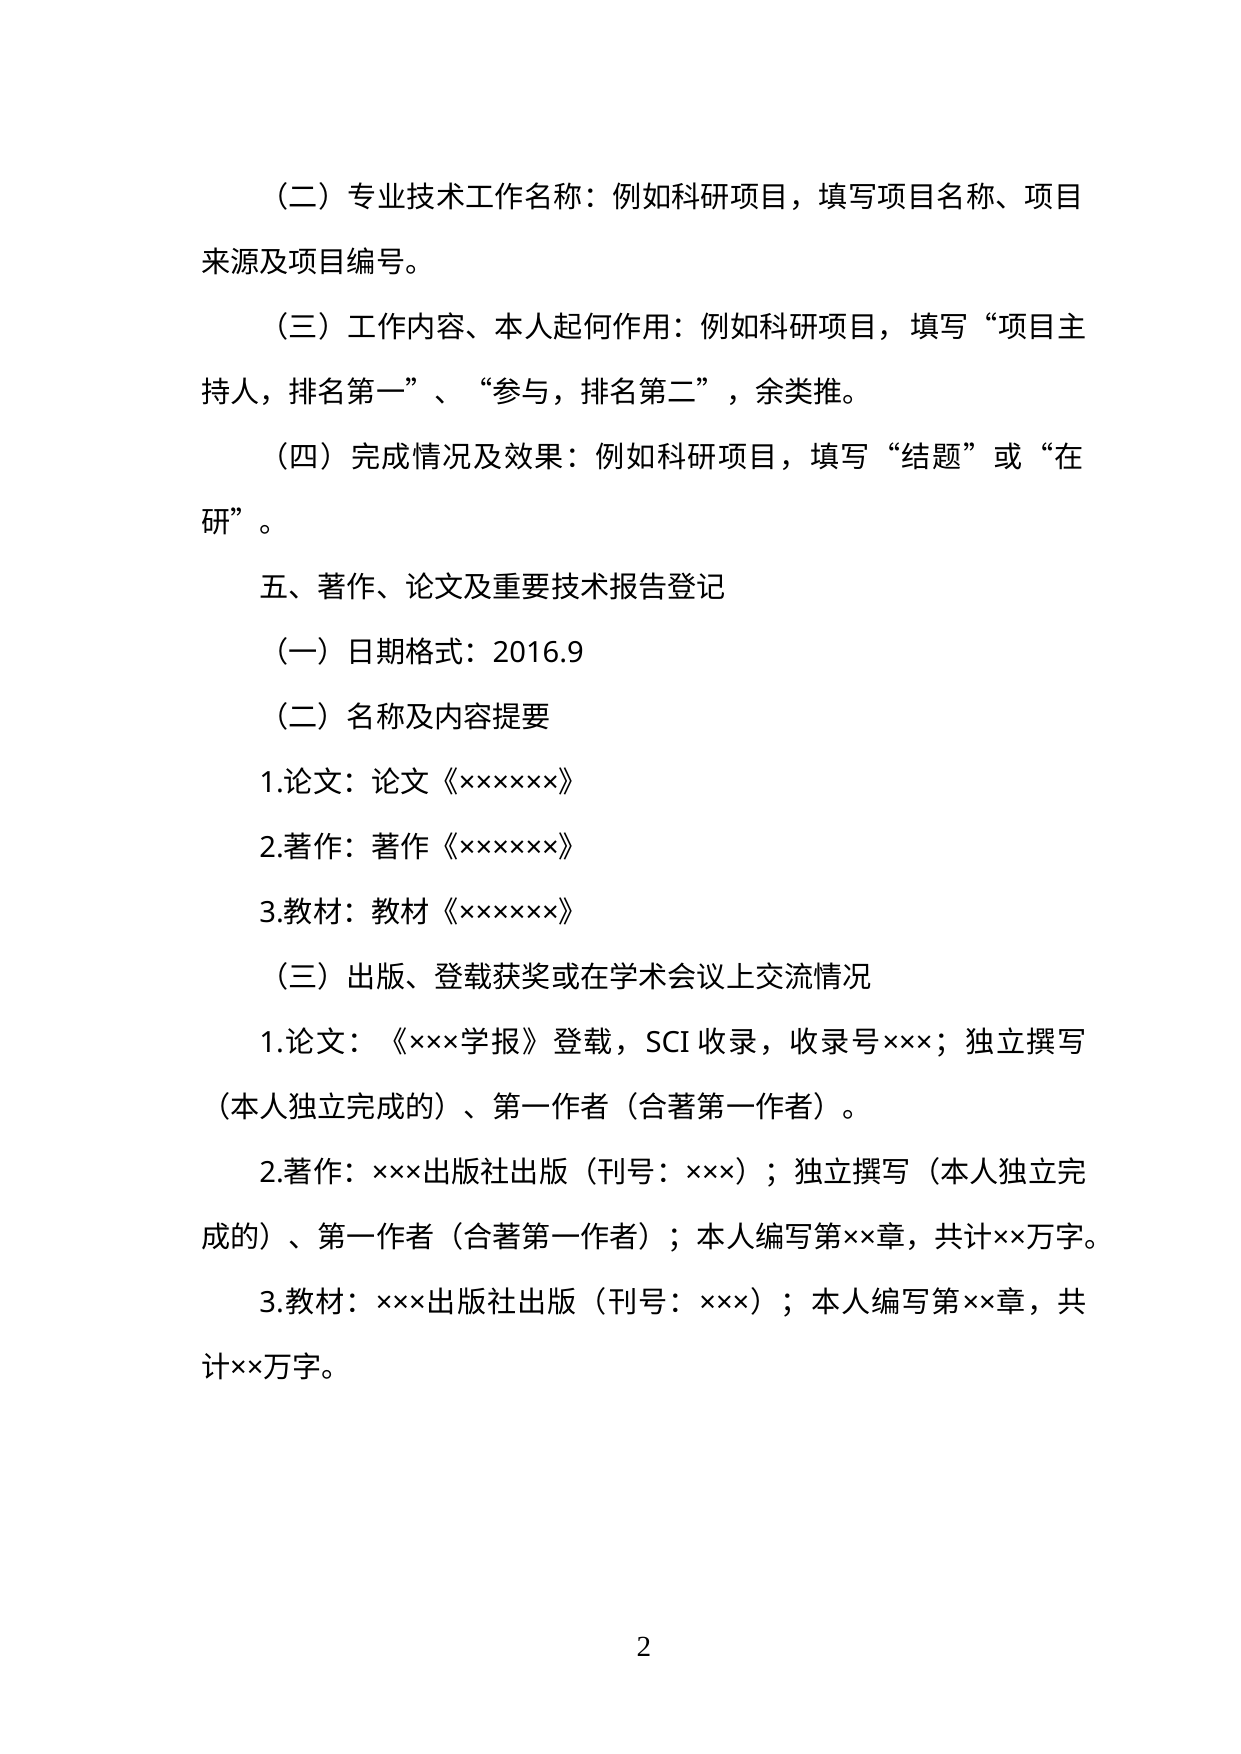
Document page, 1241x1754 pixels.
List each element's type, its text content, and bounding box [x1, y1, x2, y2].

text 3.教材：教材《××××××》 [201, 877, 1087, 942]
text （三）出版、登载获奖或在学术会议上交流情况 [201, 942, 1087, 1007]
text 五、著作、论文及重要技术报告登记 [201, 552, 1087, 617]
text 2.著作：著作《××××××》 [201, 812, 1087, 877]
text 3.教材：×××出版社出版（刊号：×××）；本人编写第××章，共计××万字。 [201, 1267, 1087, 1397]
text （三）工作内容、本人起何作用：例如科研项目，填写“项目主持人，排名第一”、“参与，排名第二”，余类推。 [201, 292, 1087, 422]
text （一）日期格式：2016.9 [201, 617, 1087, 682]
text （四）完成情况及效果：例如科研项目，填写“结题”或“在研”。 [201, 422, 1087, 552]
text 1.论文：论文《××××××》 [201, 747, 1087, 812]
text （二）名称及内容提要 [201, 682, 1087, 747]
text 1.论文：《×××学报》登载，SCI收录，收录号×××；独立撰写（本人独立完成的）、第一作者（合著第一作者）。 [201, 1007, 1087, 1137]
text 2.著作：×××出版社出版（刊号：×××）；独立撰写（本人独立完成的）、第一作者（合著第一作者）；本人编写第××章，共计××万字。 [201, 1137, 1087, 1267]
text （二）专业技术工作名称：例如科研项目，填写项目名称、项目来源及项目编号。 [201, 162, 1087, 292]
